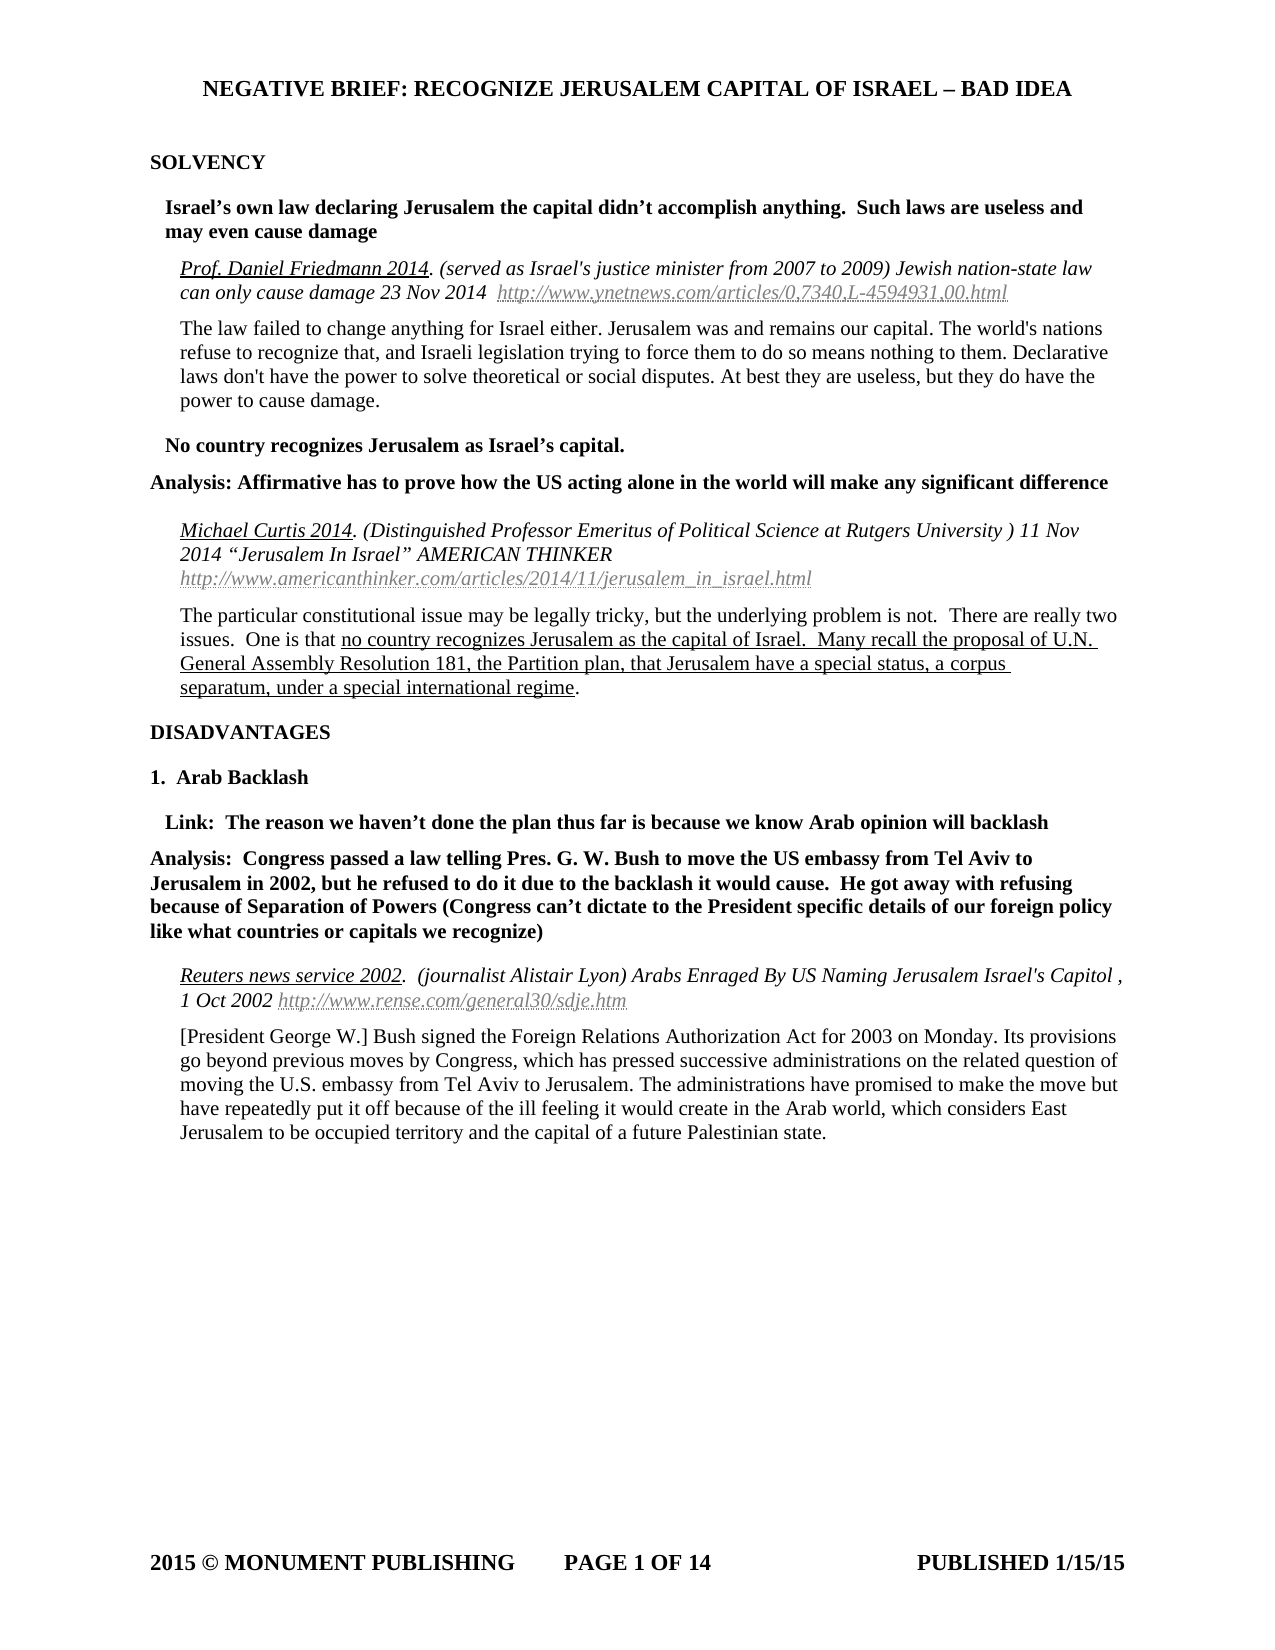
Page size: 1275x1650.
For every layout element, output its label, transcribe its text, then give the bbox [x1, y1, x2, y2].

text Analysis: Affirmative has to prove how the US acting alone in the world will make any significant difference [150, 470, 1125, 494]
text Prof. Daniel Friedmann 2014. (served as Israel's justice minister from 2007 to 2009) Jewish nation-state law can only cause damage 23 Nov 2014 http://www.ynetnews.com/articles/0,7340,L-4594931,00.html [180, 256, 1125, 304]
text [President George W.] Bush signed the Foreign Relations Authorization Act for 2003 on Monday. Its provisions go beyond previous moves by Congress, which has pressed successive administrations on the related question of moving the U.S. embassy from Tel Aviv to Jerusalem. The administrations have promised to make the move but have repeatedly put it off because of the ill feeling it would create in the Arab world, which considers East Jerusalem to be occupied territory and the capital of a future Palestinian state. [180, 1024, 1125, 1144]
text Michael Curtis 2014. (Distinguished Professor Emeritus of Political Science at Rutgers University ) 11 Nov 2014 “Jerusalem In Israel” AMERICAN THINKER http://www.americanthinker.com/articles/2014/11/jerusalem_in_israel.html [180, 518, 1125, 590]
text Analysis: Congress passed a law telling Pres. G. W. Bush to move the US embassy from Tel Aviv to Jerusalem in 2002, but he refused to do it due to the backlash it would cause. He got away with refusing because of Separation of Powers (Congress can’t dictate to the President specific details of our foreign policy like what countries or capitals we recognize) [150, 846, 1125, 943]
text Israel’s own law declaring Jerusalem the capital didn’t accomplish anything. Such laws are useless and may even cause damage [165, 195, 1125, 243]
text Reuters news service 2002. (journalist Alistair Lyon) Arabs Enraged By US Naming Jerusalem Israel's Capitol , 1 Oct 2002 http://www.rense.com/general30/sdje.htm [180, 963, 1125, 1012]
text SOLVENCY [150, 150, 1125, 174]
text Link: The reason we haven’t done the plan thus far is because we know Arab opinion will backlash [165, 810, 1125, 834]
text 1. Arab Backlash [150, 765, 1125, 789]
text DISADVANTAGES [150, 720, 1125, 744]
text The particular constitutional issue may be legally tricky, but the underlying problem is not. There are really two issues. One is that no country recognizes Jerusalem as the capital of Israel. Many recall the proposal of U.N. General Assembly Resolution 181, the Partition plan, that Jerusalem have a special status, a corpus separatum, under a special international regime. [180, 603, 1125, 699]
text No country recognizes Jerusalem as Israel’s capital. [165, 433, 1125, 457]
text The law failed to change anything for Israel either. Jerusalem was and remains our capital. The world's nations refuse to recognize that, and Israeli legislation trying to force them to do so means nothing to them. Declarative laws don't have the power to solve theoretical or social disputes. At best they are useless, but they do have the power to cause damage. [180, 316, 1125, 412]
